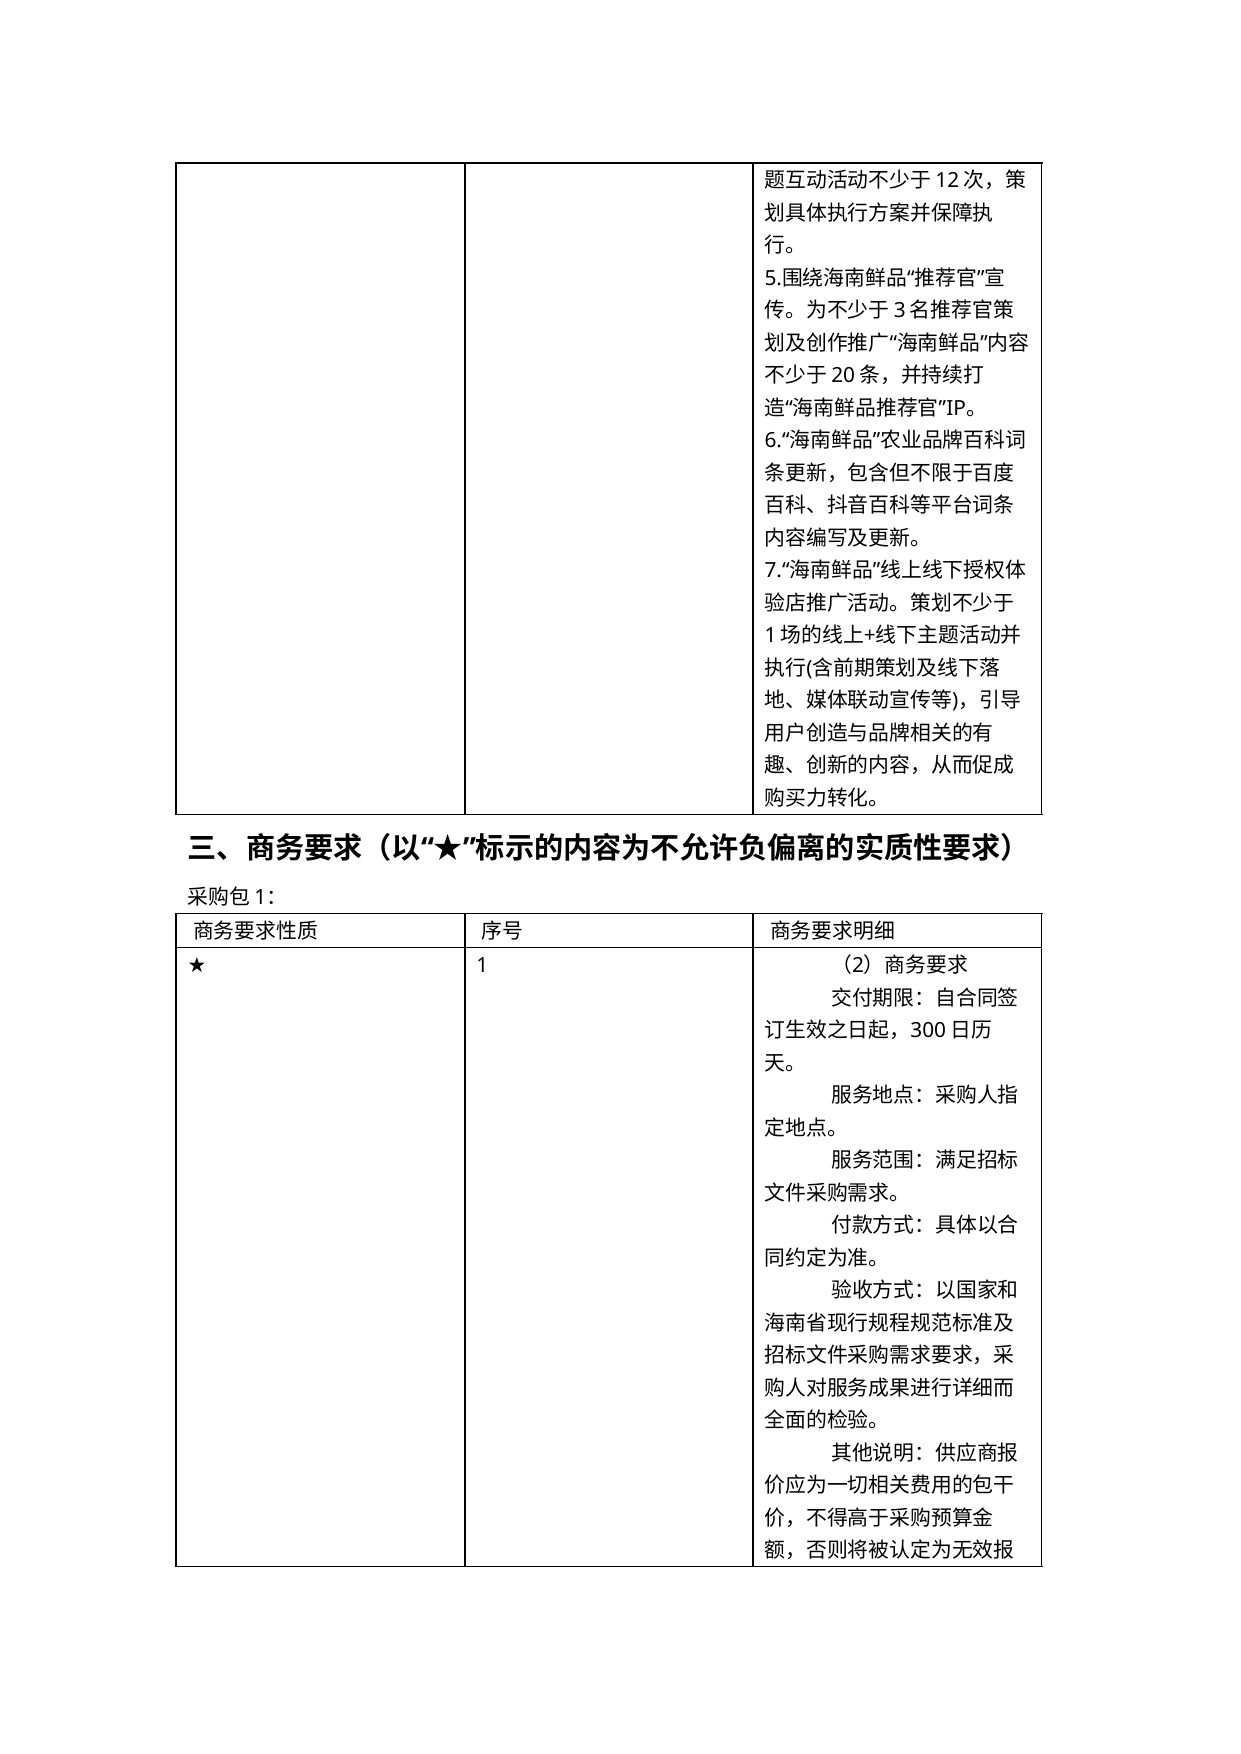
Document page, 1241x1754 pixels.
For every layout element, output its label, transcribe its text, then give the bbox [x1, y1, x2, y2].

table_header 商务要求性质 [177, 914, 464, 947]
table_header 商务要求明细 [754, 914, 1041, 947]
table_header 序号 [466, 914, 752, 947]
table_cell 1 [466, 948, 752, 1566]
table_cell [466, 164, 752, 813]
text 三、商务要求（以“★”标示的内容为不允许负偏离的实质性要求） [187, 815, 1053, 880]
table_cell 1 [177, 164, 464, 813]
text 采购包1： [187, 880, 1053, 913]
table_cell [754, 948, 1041, 1566]
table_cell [754, 164, 1041, 813]
table_cell ★ [177, 948, 464, 1566]
